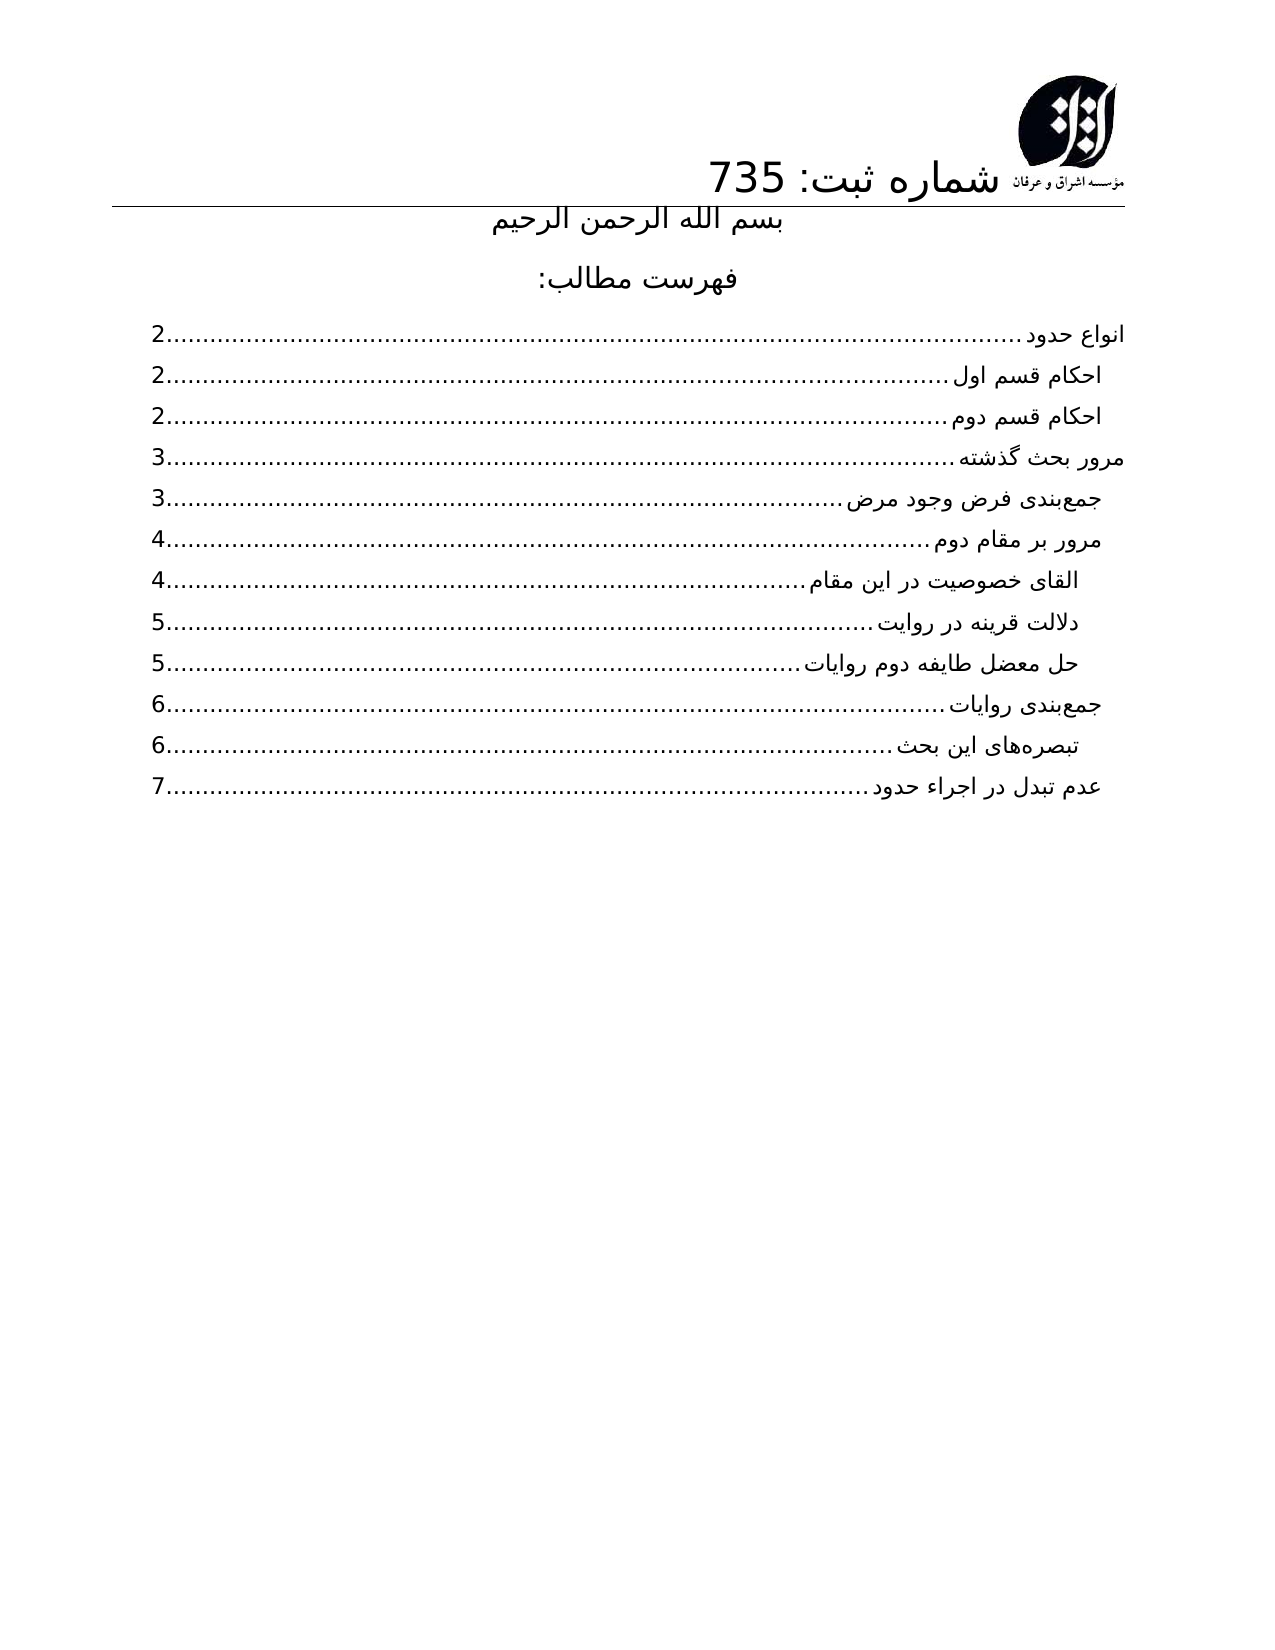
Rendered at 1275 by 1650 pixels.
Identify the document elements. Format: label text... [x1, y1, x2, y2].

text مرور بحث گذشته 3 [150, 444, 1125, 471]
text حل معضل طایفه دوم روایات 5 [150, 650, 1079, 676]
text مرور بر مقام دوم 4 [150, 527, 1102, 553]
text تبصره‌های این بحث 6 [150, 732, 1079, 758]
text بسم الله الرحمن الرحیم [150, 202, 1125, 236]
text جمع‌بندی روایات 6 [150, 691, 1102, 717]
text انواع حدود 2 [150, 321, 1125, 348]
text دلالت قرینه در روایت 5 [150, 609, 1079, 635]
text احکام قسم دوم 2 [150, 403, 1102, 430]
text القای خصوصیت در این مقام 4 [150, 568, 1079, 594]
text عدم تبدل در اجراء حدود 7 [150, 773, 1102, 799]
picture [1009, 75, 1125, 192]
text احکام قسم اول 2 [150, 362, 1102, 389]
text فهرست مطالب: [150, 262, 1125, 296]
text جمع‌بندی فرض وجود مرض 3 [150, 486, 1102, 512]
